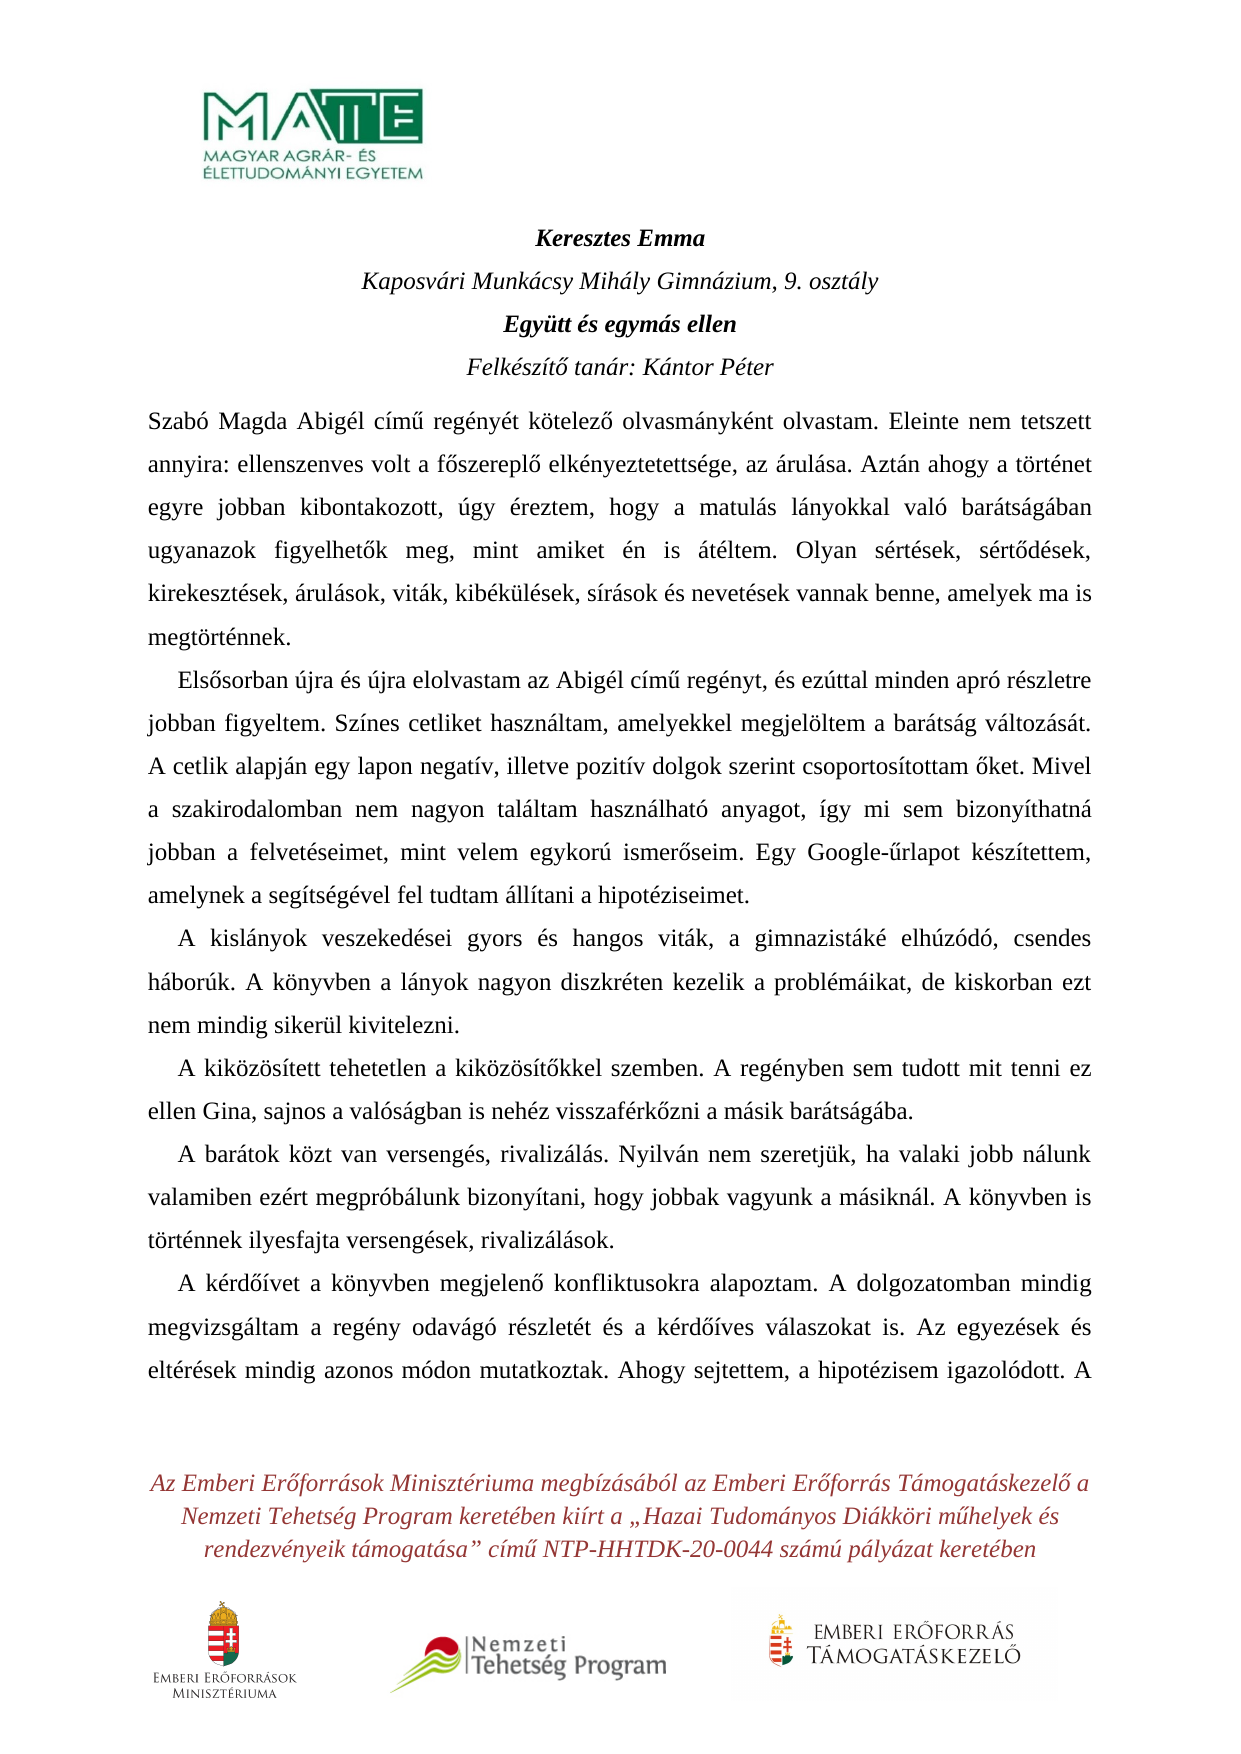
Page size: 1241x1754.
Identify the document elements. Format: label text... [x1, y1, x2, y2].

text A kislányok veszekedései gyors és hangos viták, a gimnazistáké elhúzódó, csendes háborúk. A könyvben a lányok nagyon diszkréten kezelik a problémáikat, de kiskorban ezt nem mindig sikerül kivitelezni. [148, 923, 1093, 1038]
text Szabó Magda Abigél című regényét kötelező olvasmányként olvastam. Eleinte nem tetszett annyira: ellenszenves volt a főszereplő elkényeztetettsége, az árulása. Aztán ahogy a történet egyre jobban kibontakozott, úgy éreztem, hogy a matulás lányokkal való barátságában ugyanazok figyelhetők meg, mint amiket én is átéltem. Olyan sértések, sértődések, kirekesztések, árulások, viták, kibékülések, sírások és nevetések vannak benne, amelyek ma is megtörténnek. [148, 406, 1093, 650]
picture [730, 1587, 1058, 1701]
text Keresztes Emma [148, 223, 1093, 252]
text Kaposvári Munkácsy Mihály Gimnázium, 9. osztály [148, 266, 1093, 295]
text Együtt és egymás ellen [148, 309, 1093, 338]
picture [152, 1601, 297, 1701]
picture [147, 44, 479, 223]
text Felkészítő tanár: Kántor Péter [148, 352, 1093, 381]
text A kiközösített tehetetlen a kiközösítőkkel szemben. A regényben sem tudott mit tenni ez ellen Gina, sajnos a valóságban is nehéz visszaférkőzni a másik barátságába. [148, 1053, 1093, 1125]
text A barátok közt van versengés, rivalizálás. Nyilván nem szeretjük, ha valaki jobb nálunk valamiben ezért megpróbálunk bizonyítani, hogy jobbak vagyunk a másiknál. A könyvben is történnek ilyesfajta versengések, rivalizálások. [148, 1139, 1093, 1254]
text Elsősorban újra és újra elolvastam az Abigél című regényt, és ezúttal minden apró részletre jobban figyeltem. Színes cetliket használtam, amelyekkel megjelöltem a barátság változását. A cetlik alapján egy lapon negatív, illetve pozitív dolgok szerint csoportosítottam őket. Mivel a szakirodalomban nem nagyon találtam használható anyagot, így mi sem bizonyíthatná jobban a felvetéseimet, mint velem egykorú ismerőseim. Egy Google-űrlapot készítettem, amelynek a segítségével fel tudtam állítani a hipotéziseimet. [148, 665, 1093, 909]
picture [379, 1625, 679, 1701]
